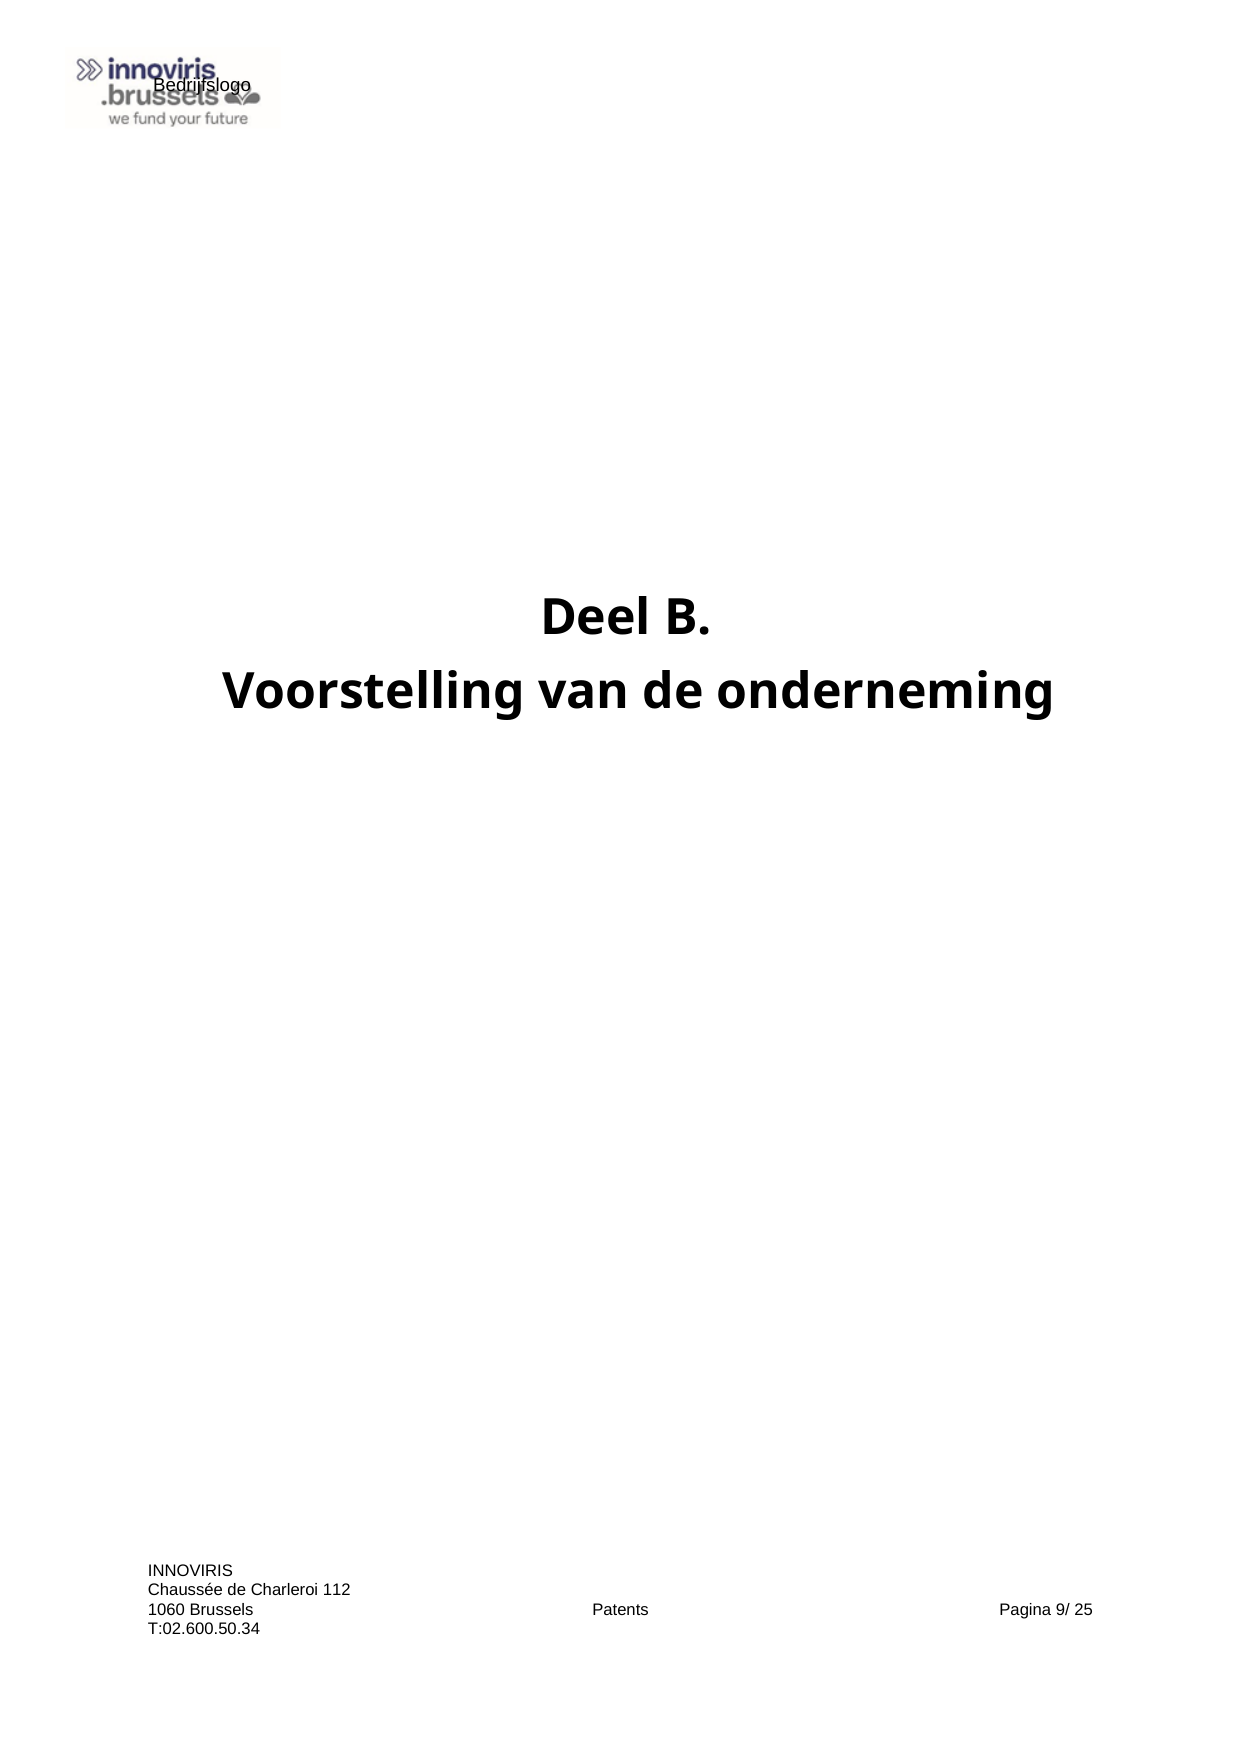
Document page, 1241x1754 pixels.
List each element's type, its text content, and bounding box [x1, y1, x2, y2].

subtitle Voorstelling van de onderneming [185, 581, 1092, 723]
picture [65, 47, 282, 147]
